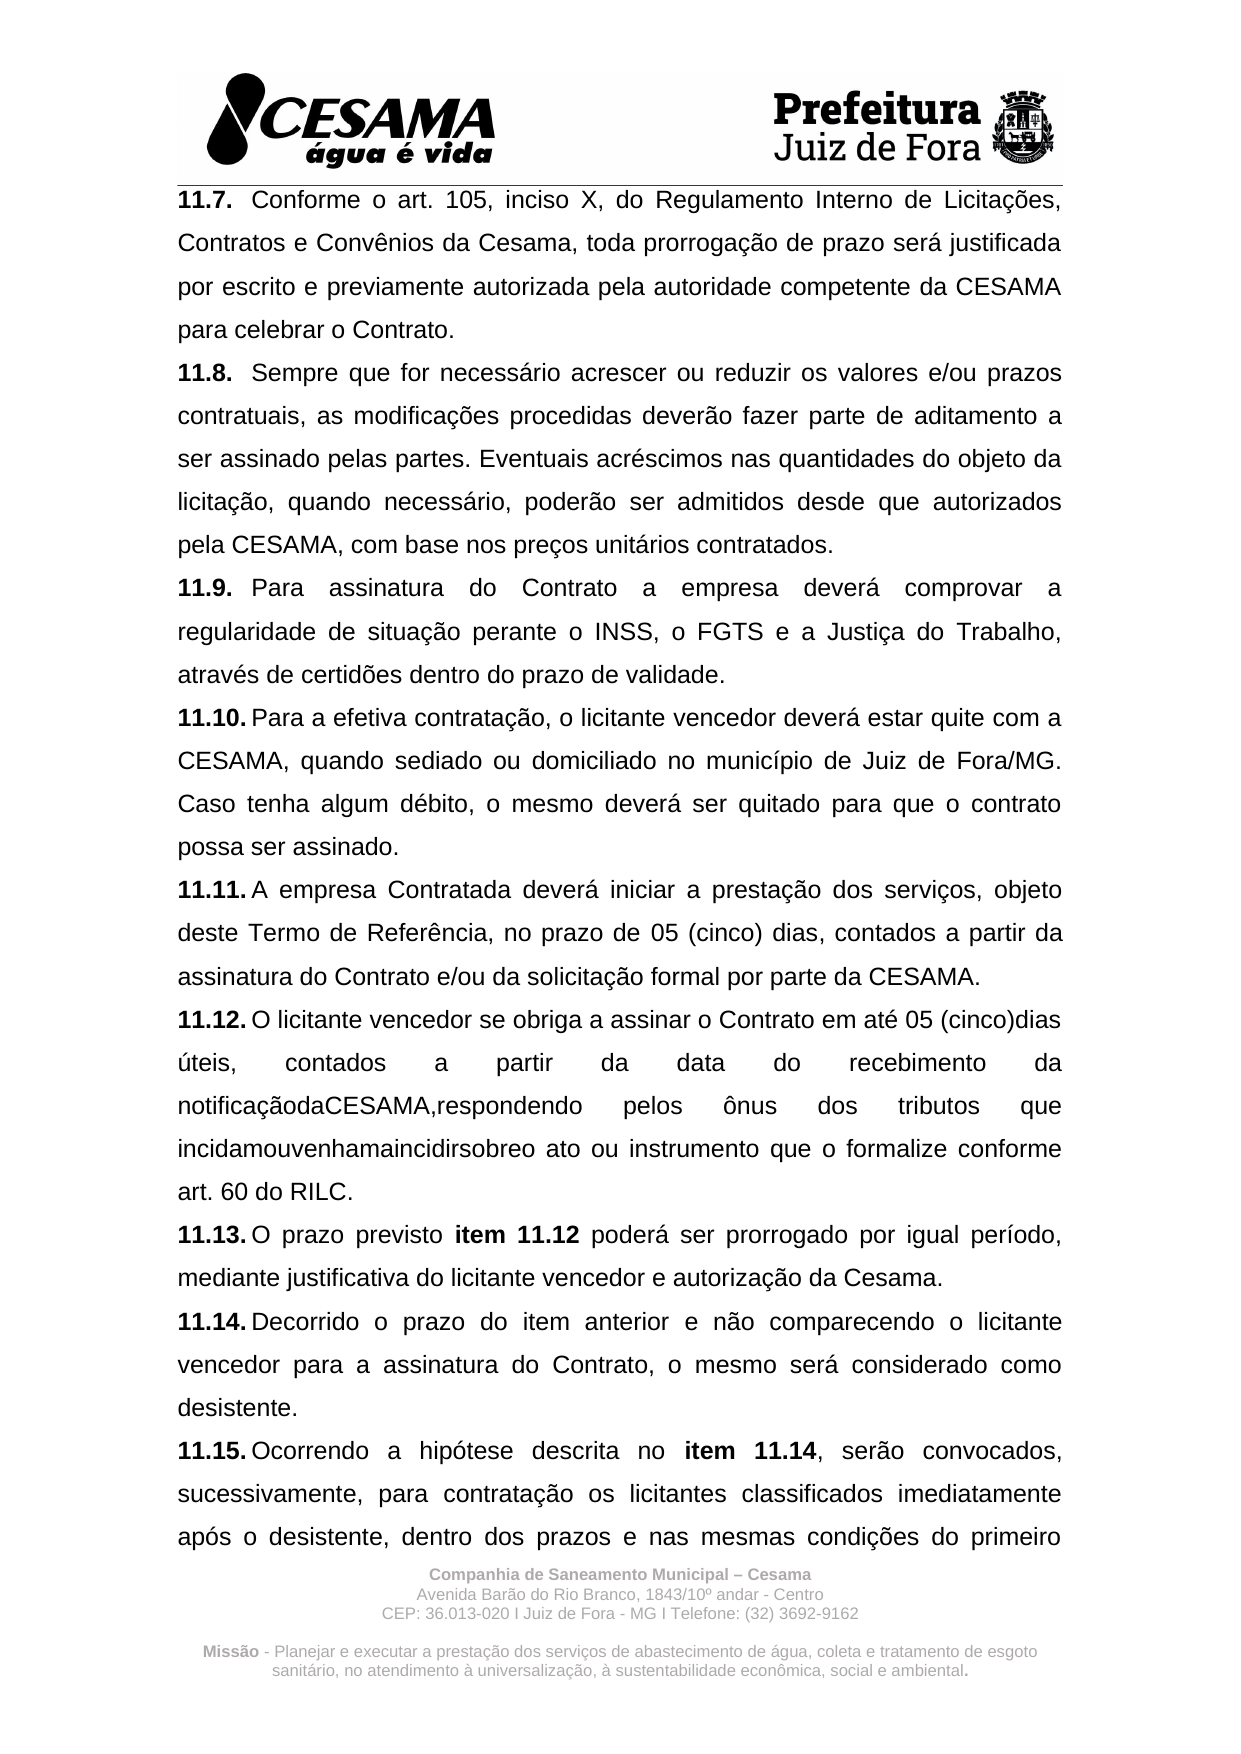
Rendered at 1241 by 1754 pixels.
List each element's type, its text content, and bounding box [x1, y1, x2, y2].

list Conforme o art. 105, inciso X, do Regulamento Interno de Licitações, Contratos e Convênios da Cesama, toda prorrogação de prazo será justificada por escrito e previamente autorizada pela autoridade competente da CESAMA para celebrar o Contrato. [177, 186, 1063, 343]
picture [177, 73, 1063, 186]
list Sempre que for necessário acrescer ou reduzir os valores e/ou prazos contratuais, as modificações procedidas deverão fazer parte de aditamento a ser assinado pelas partes. Eventuais acréscimos nas quantidades do objeto da licitação, quando necessário, poderão ser admitidos desde que autorizados pela CESAMA, com base nos preços unitários contratados. [177, 358, 1063, 559]
list Para assinatura do Contrato a empresa deverá comprovar a regularidade de situação perante o INSS, o FGTS e a Justiça do Trabalho, através de certidões dentro do prazo de validade. [177, 573, 1063, 688]
list O licitante vencedor se obriga a assinar o Contrato em até 05 (cinco)dias úteis, contados a partir da data do recebimento da notificaçãodaCESAMA,respondendo pelos ônus dos tributos que incidamouvenhamaincidirsobreo ato ou instrumento que o formalize conforme art. 60 do RILC. [177, 1004, 1063, 1206]
list Para a efetiva contratação, o licitante vencedor deverá estar quite com a CESAMA, quando sediado ou domiciliado no município de Juiz de Fora/MG. Caso tenha algum débito, o mesmo deverá ser quitado para que o contrato possa ser assinado. [177, 703, 1063, 861]
list O prazo previsto item 11.12 poderá ser prorrogado por igual período, mediante justificativa do licitante vencedor e autorização da Cesama. [177, 1220, 1063, 1292]
list Decorrido o prazo do item anterior e não comparecendo o licitante vencedor para a assinatura do Contrato, o mesmo será considerado como desistente. [177, 1306, 1063, 1421]
list A empresa Contratada deverá iniciar a prestação dos serviços, objeto deste Termo de Referência, no prazo de 05 (cinco) dias, contados a partir da assinatura do Contrato e/ou da solicitação formal por parte da CESAMA. [177, 875, 1063, 990]
